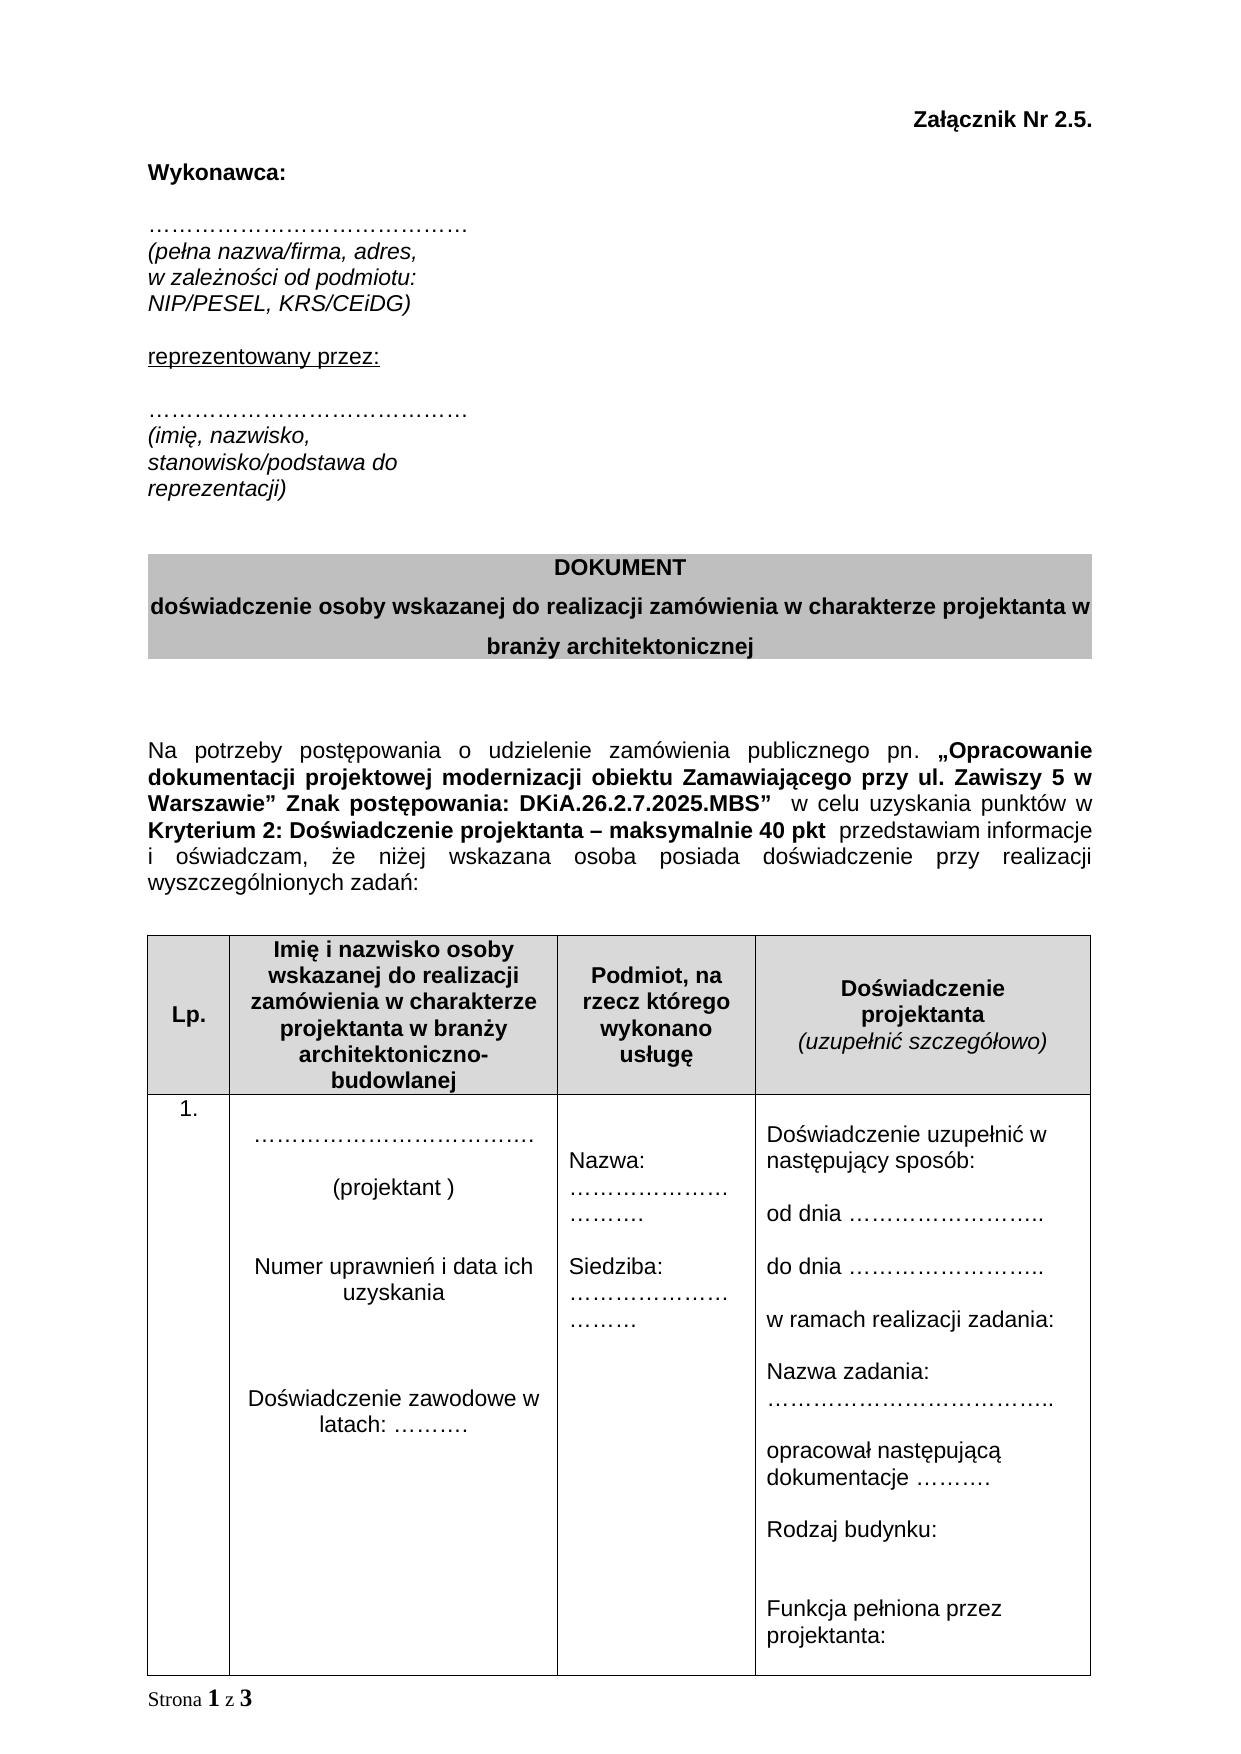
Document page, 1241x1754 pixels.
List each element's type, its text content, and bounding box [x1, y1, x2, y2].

table_header Doświadczenie projektanta (uzupełnić szczegółowo) [756, 936, 1090, 1094]
text NIP/PESEL, KRS/CEiDG) [148, 290, 1093, 317]
text Na potrzeby postępowania o udzielenie zamówienia publicznego pn. „Opracowanie dokumentacji projektowej modernizacji obiektu Zamawiającego przy ul. Zawiszy 5 w Warszawie” Znak postępowania: DKiA.26.2.7.2025.MBS” w celu uzyskania punktów w Kryterium 2: Doświadczenie projektanta – maksymalnie 40 pkt przedstawiam informacje i oświadczam, że niżej wskazana osoba posiada doświadczenie przy realizacji wyszczególnionych zadań: [148, 737, 1092, 896]
text doświadczenie osoby wskazanej do realizacji zamówienia w charakterze projektanta w branży architektonicznej [148, 593, 1092, 659]
text (pełna nazwa/firma, adres, [148, 238, 1093, 264]
text w zależności od podmiotu: [148, 264, 1093, 290]
text DOKUMENT [148, 554, 1092, 580]
text (imię, nazwisko, stanowisko/podstawa do reprezentacji) [148, 422, 472, 501]
text Wykonawca: [148, 158, 1092, 185]
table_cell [756, 1095, 1090, 1674]
table_header Lp. [148, 936, 229, 1094]
text Załącznik Nr 2.5. [148, 106, 1092, 132]
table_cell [558, 1095, 755, 1674]
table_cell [230, 1095, 557, 1674]
text reprezentowany przez: [148, 343, 1092, 369]
table_header Imię i nazwisko osoby wskazanej do realizacji zamówienia w charakterze projektanta w branży architektoniczno- budowlanej [230, 936, 557, 1094]
text …………………………………… [148, 396, 472, 422]
table_cell 1. [148, 1095, 229, 1674]
table_header Podmiot, na rzecz którego wykonano usługę [558, 936, 755, 1094]
text …………………………………… [148, 211, 472, 238]
